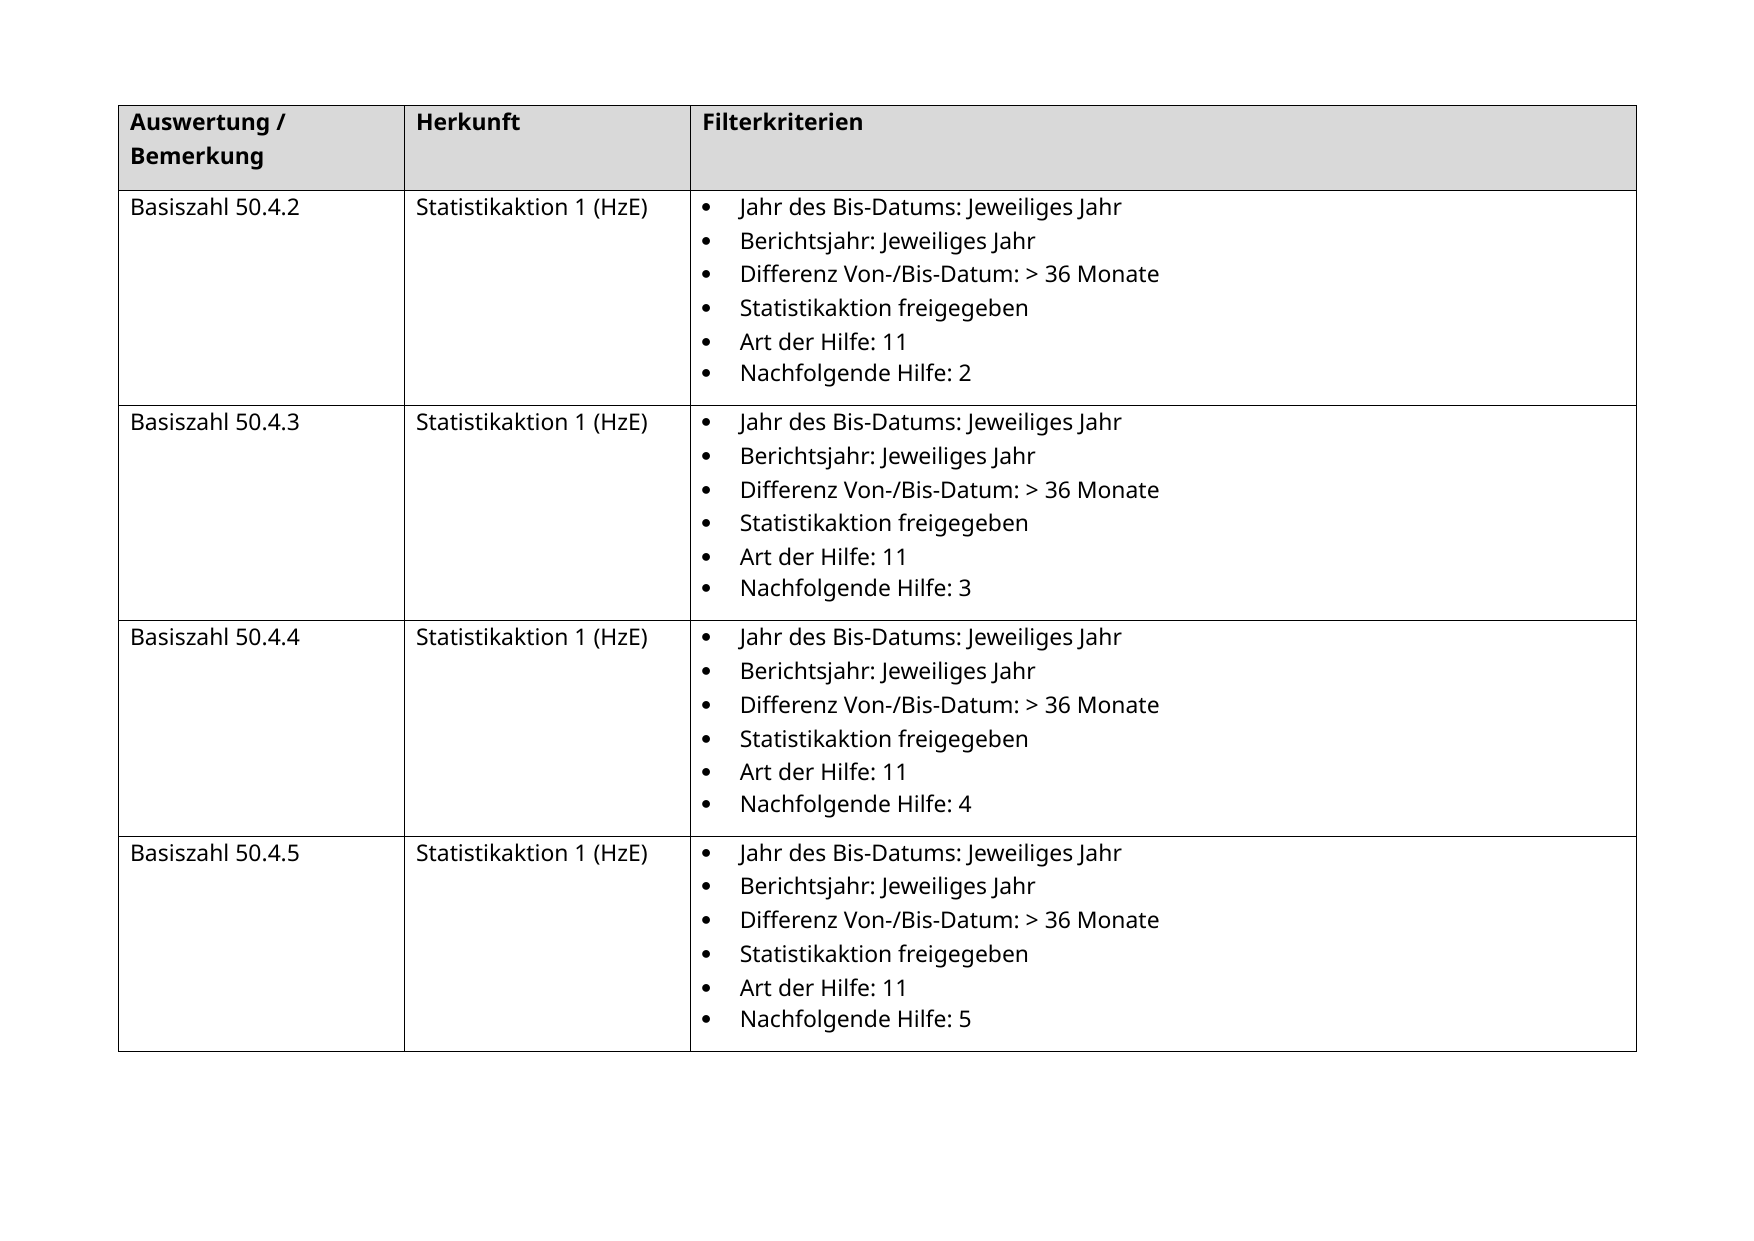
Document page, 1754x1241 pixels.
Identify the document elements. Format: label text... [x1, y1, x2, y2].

table_cell Statistikaktion 1 (HzE) [405, 837, 690, 1051]
table_header Herkunft [405, 106, 690, 190]
table_cell Basiszahl 50.4.3 [119, 406, 404, 620]
table_cell Jahr des Bis-Datums: Jeweiliges Jahr Berichtsjahr: Jeweiliges Jahr Differenz Von-/Bis-Datum: > 36 Monate Statistikaktion freigegeben Art der Hilfe: 11 Nachfolgende Hilfe: 4 [691, 621, 1636, 836]
table_cell Statistikaktion 1 (HzE) [405, 191, 690, 405]
table_cell Jahr des Bis-Datums: Jeweiliges Jahr Berichtsjahr: Jeweiliges Jahr Differenz Von-/Bis-Datum: > 36 Monate Statistikaktion freigegeben Art der Hilfe: 11 Nachfolgende Hilfe: 2 [691, 191, 1636, 405]
table_cell Statistikaktion 1 (HzE) [405, 406, 690, 620]
table_cell Jahr des Bis-Datums: Jeweiliges Jahr Berichtsjahr: Jeweiliges Jahr Differenz Von-/Bis-Datum: > 36 Monate Statistikaktion freigegeben Art der Hilfe: 11 Nachfolgende Hilfe: 5 [691, 837, 1636, 1051]
table_header Auswertung / Bemerkung [119, 106, 404, 190]
table_cell Basiszahl 50.4.4 [119, 621, 404, 836]
table_cell Statistikaktion 1 (HzE) [405, 621, 690, 836]
table_cell Jahr des Bis-Datums: Jeweiliges Jahr Berichtsjahr: Jeweiliges Jahr Differenz Von-/Bis-Datum: > 36 Monate Statistikaktion freigegeben Art der Hilfe: 11 Nachfolgende Hilfe: 3 [691, 406, 1636, 620]
table_header Filterkriterien [691, 106, 1636, 190]
table_cell Basiszahl 50.4.5 [119, 837, 404, 1051]
table_cell Basiszahl 50.4.2 [119, 191, 404, 405]
